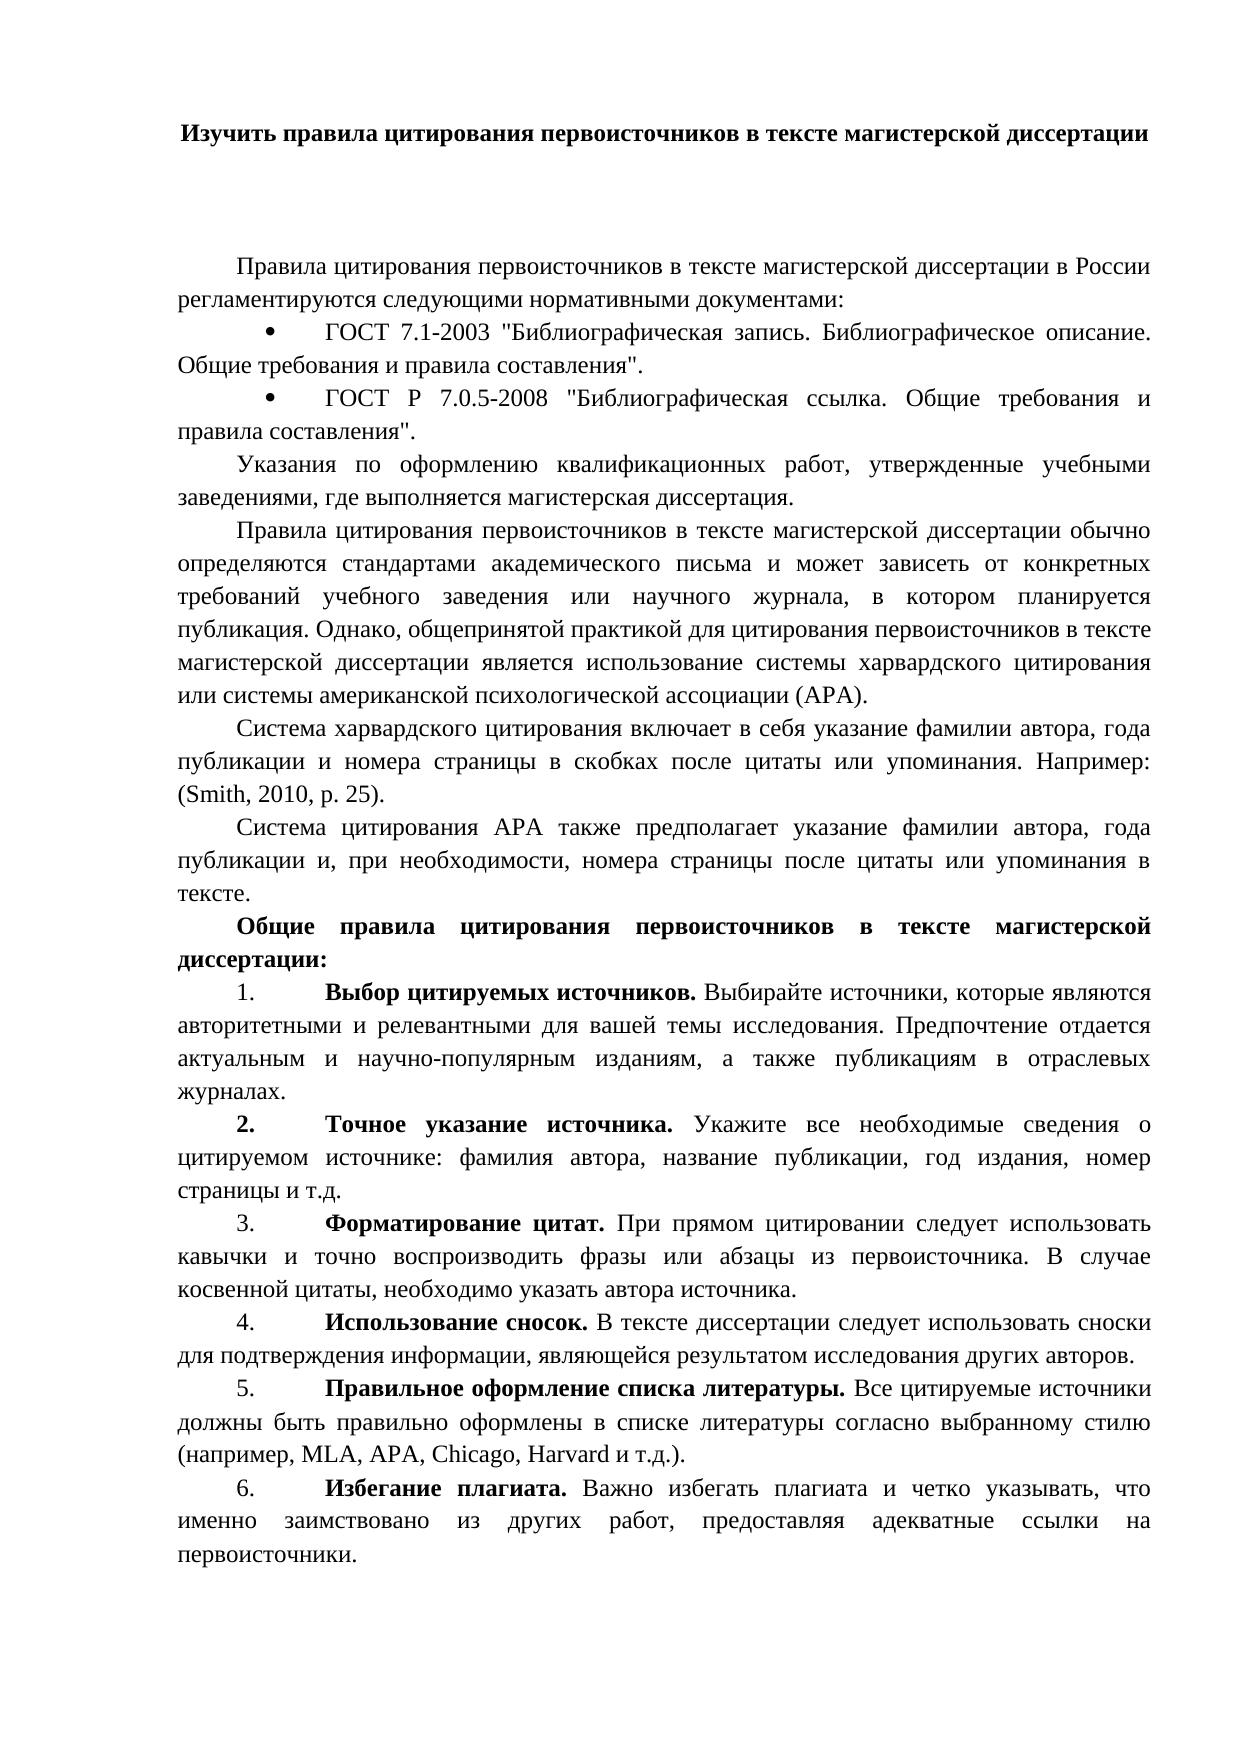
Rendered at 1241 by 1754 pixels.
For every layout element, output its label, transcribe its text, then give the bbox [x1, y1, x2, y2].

text Указания по оформлению квалификационных работ, утвержденные учебными заведениями, где выполняется магистерская диссертация. [177, 449, 1152, 511]
list Выбор цитируемых источников. Выбирайте источники, которые являются авторитетными и релевантными для вашей темы исследования. Предпочтение отдается актуальным и научно-популярным изданиям, а также публикациям в отраслевых журналах. [177, 977, 1152, 1105]
list Использование сносок. В тексте диссертации следует использовать сноски для подтверждения информации, являющейся результатом исследования других авторов. [177, 1307, 1152, 1369]
list ГОСТ 7.1-2003 "Библиографическая запись. Библиографическое описание. Общие требования и правила составления". [177, 317, 1152, 379]
text Система харвардского цитирования включает в себя указание фамилии автора, года публикации и номера страницы в скобках после цитаты или упоминания. Например: (Smith, 2010, p. 25). [177, 713, 1152, 808]
text Система цитирования APA также предполагает указание фамилии автора, года публикации и, при необходимости, номера страницы после цитаты или упоминания в тексте. [177, 812, 1152, 907]
text Правила цитирования первоисточников в тексте магистерской диссертации обычно определяются стандартами академического письма и может зависеть от конкретных требований учебного заведения или научного журнала, в котором планируется публикация. Однако, общепринятой практикой для цитирования первоисточников в тексте магистерской диссертации является использование системы харвардского цитирования или системы американской психологической ассоциации (APA). [177, 515, 1152, 709]
list Форматирование цитат. При прямом цитировании следует использовать кавычки и точно воспроизводить фразы или абзацы из первоисточника. В случае косвенной цитаты, необходимо указать автора источника. [177, 1208, 1152, 1303]
text Правила цитирования первоисточников в тексте магистерской диссертации в России регламентируются следующими нормативными документами: [177, 251, 1152, 313]
list Правильное оформление списка литературы. Все цитируемые источники должны быть правильно оформлены в списке литературы согласно выбранному стилю (например, MLA, APA, Chicago, Harvard и т.д.). [177, 1373, 1152, 1468]
list Точное указание источника. Укажите все необходимые сведения о цитируемом источнике: фамилия автора, название публикации, год издания, номер страницы и т.д. [177, 1109, 1152, 1204]
text Общие правила цитирования первоисточников в тексте магистерской диссертации: [177, 911, 1152, 973]
list Избегание плагиата. Важно избегать плагиата и четко указывать, что именно заимствовано из других работ, предоставляя адекватные ссылки на первоисточники. [177, 1473, 1152, 1567]
list ГОСТ Р 7.0.5-2008 "Библиографическая ссылка. Общие требования и правила составления". [177, 383, 1152, 445]
